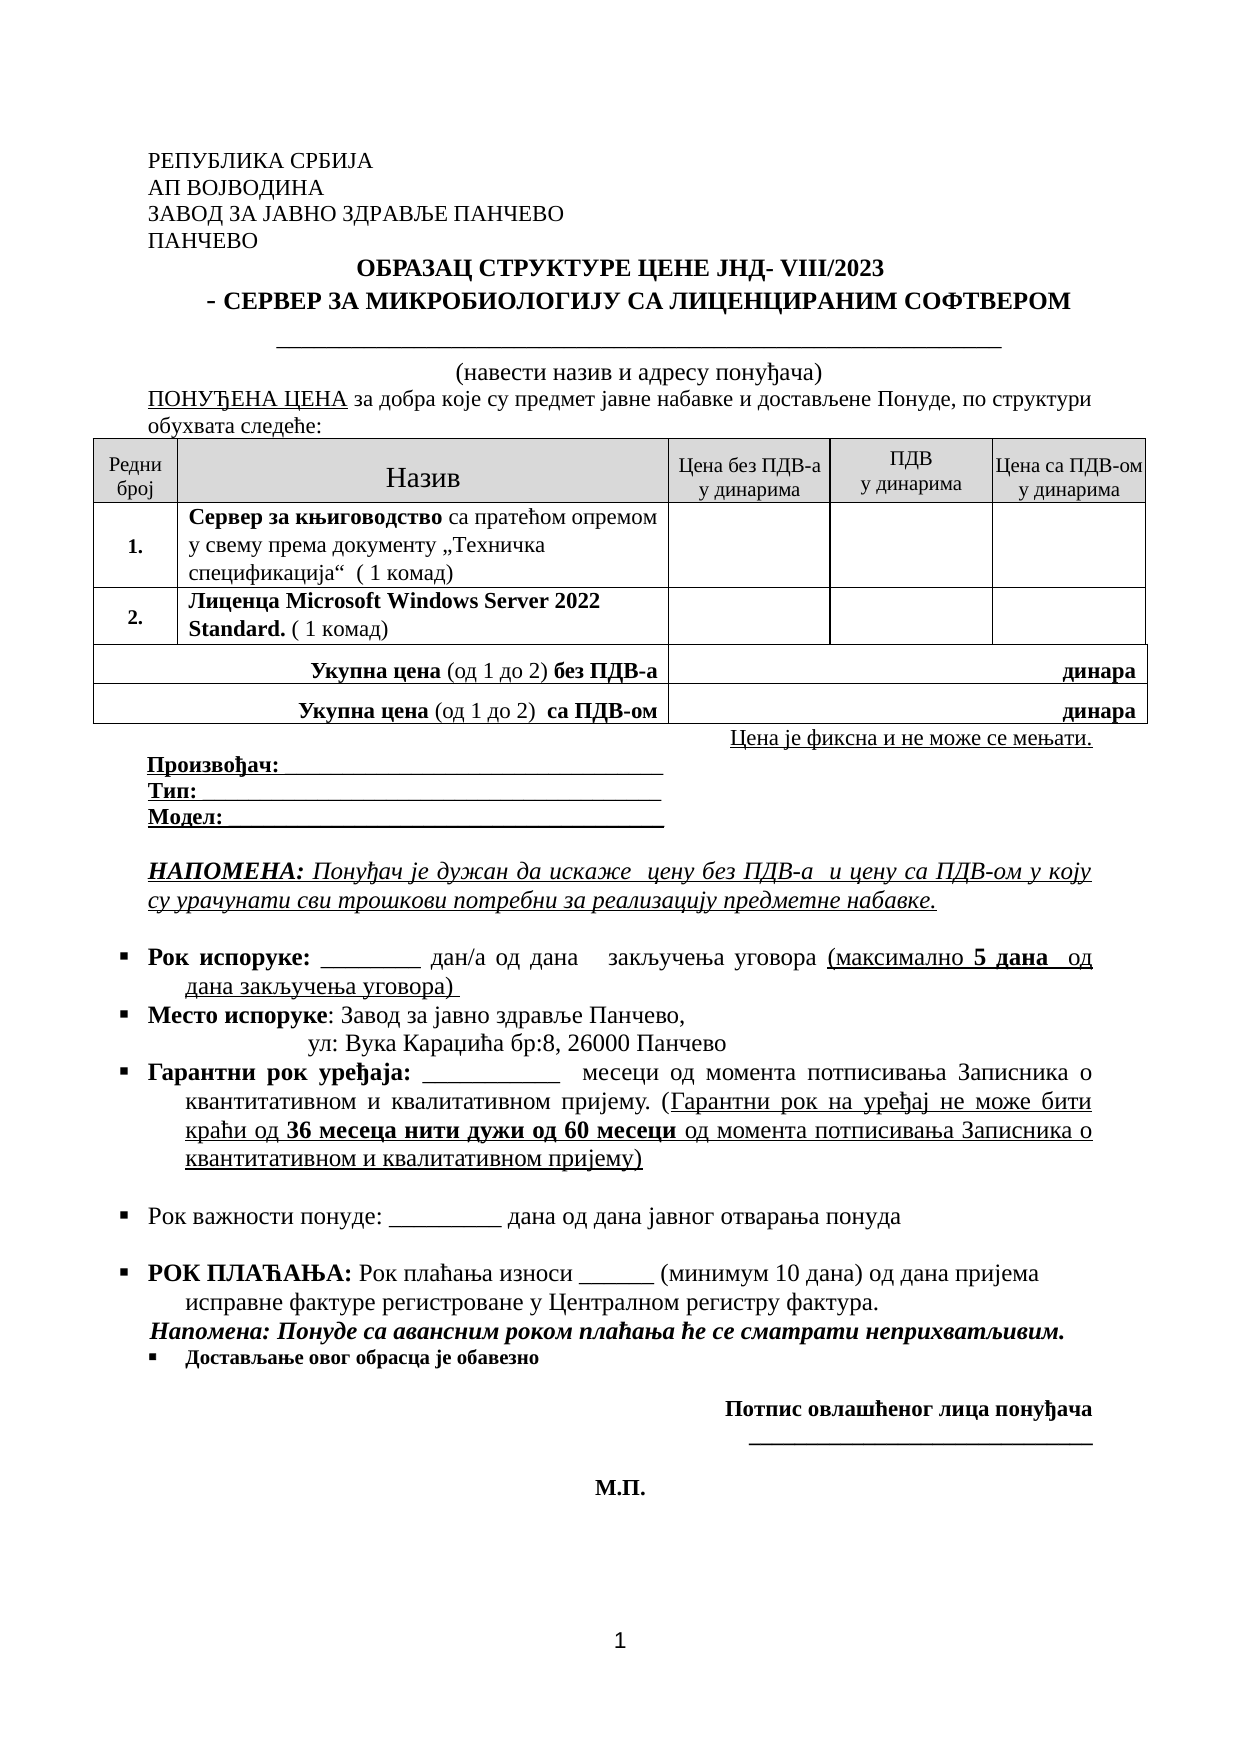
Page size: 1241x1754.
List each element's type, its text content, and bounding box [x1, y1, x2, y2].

list Достављање овог обрасца је обавезно [148, 1345, 1093, 1369]
table_cell [993, 503, 1145, 587]
list ул: Вука Караџића бр:8, 26000 Панчево [295, 1028, 1093, 1057]
text Цена је фиксна и не може се мењати. [148, 724, 1093, 751]
table_cell динара [669, 684, 1147, 723]
table_cell Сервер за књиговодство са пратећом опремом у свему према документу „Техничка спецификација“ ( 1 комад) [178, 503, 668, 587]
text Модел: ______________________________________ [148, 803, 1093, 830]
table_header Цена са ПДВ-ом у динарима [993, 439, 1145, 502]
text Напомена: Понуде са авансним роком плаћања ће се сматрати неприхватљивим. [118, 1316, 1093, 1345]
table_cell [669, 503, 829, 587]
table_cell Лиценцa Microsoft Windows Server 2022 Standard. ( 1 комад) [178, 588, 668, 643]
table_cell Укупна цена (од 1 до 2) са ПДВ-ом [94, 684, 668, 723]
table_cell [831, 503, 992, 587]
table_header Назив [178, 439, 668, 502]
text ПАНЧЕВО [148, 227, 1093, 253]
text AП ВОЈВОДИНА [148, 174, 1093, 200]
text - СЕРВЕР ЗА МИКРОБИОЛОГИЈУ СА ЛИЦЕНЦИРАНИМ СОФТВЕРОМ [148, 282, 1130, 315]
text РЕПУБЛИКА СРБИЈА [148, 148, 1093, 174]
text __________________________________________________________ [185, 322, 1093, 350]
table_cell 2. [94, 588, 177, 643]
table_cell [669, 588, 829, 643]
table_header Цена без ПДВ-а у динарима [669, 439, 829, 502]
text М.П. [148, 1474, 1093, 1501]
table_cell динара [669, 645, 1147, 683]
table_cell [993, 588, 1145, 643]
list Место испоруке: Завод за јавно здравље Панчево, [118, 1000, 1093, 1028]
list Рок испоруке: ________ дан/а од дана закључења уговора (максимално 5 дана од дана закључења уговора) [118, 942, 1093, 1000]
table_cell 1. [94, 503, 177, 587]
text ЗАВОД ЗА ЈАВНО ЗДРАВЉЕ ПАНЧЕВО [148, 200, 1093, 227]
text НАПОМЕНА: Понуђач је дужан да искаже цену без ПДВ-а и цену са ПДВ-ом у коју су урачунати сви трошкови потребни за реализацију предметне набавке. [148, 856, 1093, 913]
text (навести назив и адресу понуђача) [185, 357, 1093, 385]
list Гарантни рок уређаја: ___________ месеци од момента потписивања Записника о квантитативном и квалитативном пријему. (Гарантни рок на уређај не може бити краћи од 36 месеца нити дужи од 60 месеци од момента потписивања Записника о квантитативном и квалитативном пријему) [118, 1057, 1093, 1172]
table_cell Укупна цена (од 1 до 2) без ПДВ-а [94, 645, 668, 683]
text ______________________________ [148, 1422, 1093, 1448]
table_cell [831, 588, 992, 643]
text Тип: ________________________________________ [148, 777, 1093, 803]
subtitle ОБРАЗАЦ СТРУКТУРЕ ЦЕНЕ ЈНД- VIII/2023 [148, 253, 1093, 282]
text Произвођач: _________________________________ [118, 751, 1093, 777]
list Рок важности понуде: _________ дана од дана јавног отварања понуда [118, 1201, 1093, 1230]
text Потпис овлашћеног лица понуђача [148, 1395, 1093, 1422]
text ПОНУЂЕНА ЦЕНА за добрa које су предмет јавне набавке и достављене Понуде, по структури обухвата следеће: [148, 385, 1093, 438]
table_header Редни број [94, 439, 177, 502]
list РОК ПЛАЋАЊА: Рок плаћања износи ______ (минимум 10 дана) од дана пријема исправне фактуре регистроване у Централном регистру фактура. [118, 1258, 1093, 1316]
table_header ПДВ у динарима [831, 439, 992, 502]
